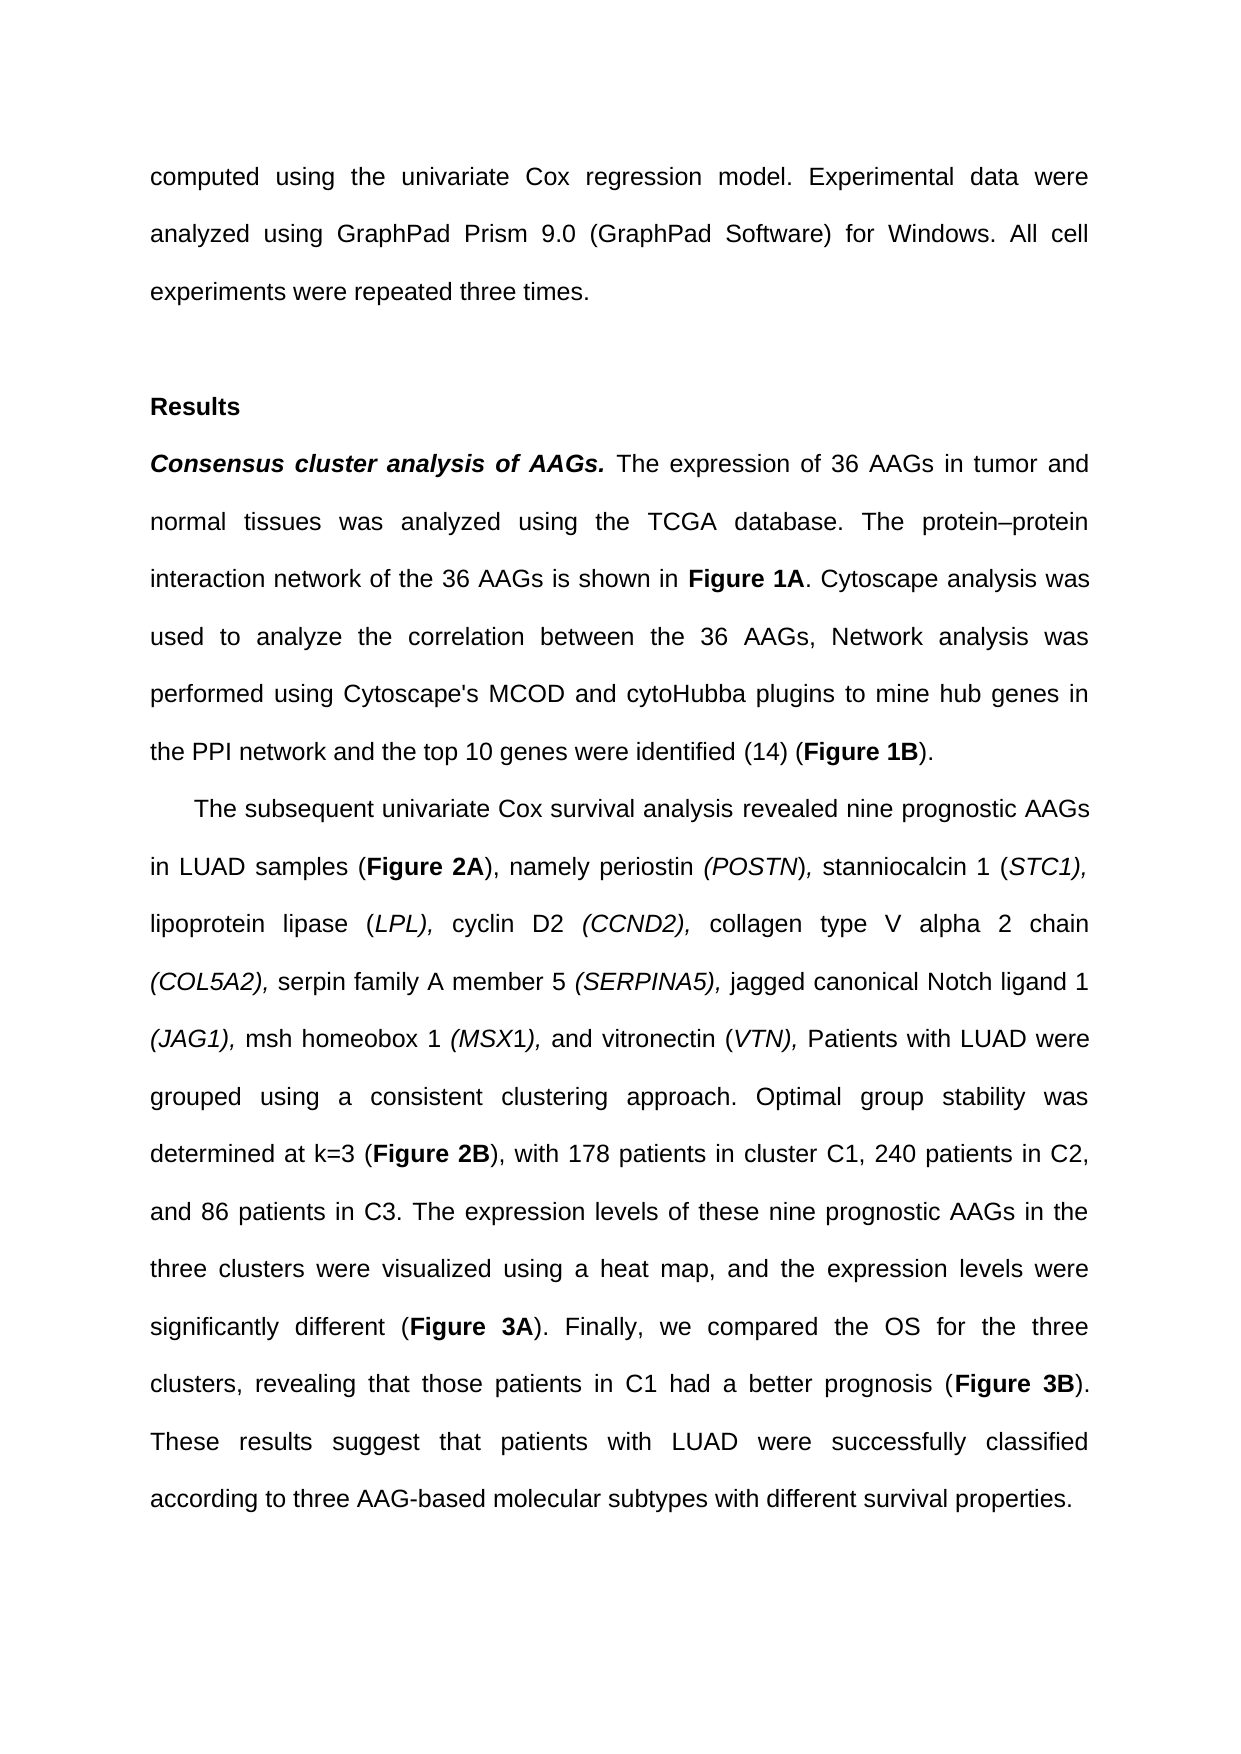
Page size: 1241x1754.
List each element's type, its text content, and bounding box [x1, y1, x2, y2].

text The subsequent univariate Cox survival analysis revealed nine prognostic AAGs in LUAD samples (Figure 2A), namely periostin (POSTN), stanniocalcin 1 (STC1), lipoprotein lipase (LPL), cyclin D2 (CCND2), collagen type V alpha 2 chain (COL5A2), serpin family A member 5 (SERPINA5), jagged canonical Notch ligand 1 (JAG1), msh homeobox 1 (MSX1), and vitronectin (VTN), Patients with LUAD were grouped using a consistent clustering approach. Optimal group stability was determined at k=3 (Figure 2B), with 178 patients in cluster C1, 240 patients in C2, and 86 patients in C3. The expression levels of these nine prognostic AAGs in the three clusters were visualized using a heat map, and the expression levels were significantly different (Figure 3A). Finally, we compared the OS for the three clusters, revealing that those patients in C1 had a better prognosis (Figure 3B). These results suggest that patients with LUAD were successfully classified according to three AAG-based molecular subtypes with different survival properties. [150, 794, 1090, 1513]
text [150, 162, 1090, 306]
text Results [150, 392, 1090, 421]
text Consensus cluster analysis of AAGs. The expression of 36 AAGs in tumor and normal tissues was analyzed using the TCGA database. The protein–protein interaction network of the 36 AAGs is shown in Figure 1A. Cytoscape analysis was used to analyze the correlation between the 36 AAGs, Network analysis was performed using Cytoscape's MCOD and cytoHubba plugins to mine hub genes in the PPI network and the top 10 genes were identified (14) (Figure 1B). [150, 449, 1090, 766]
